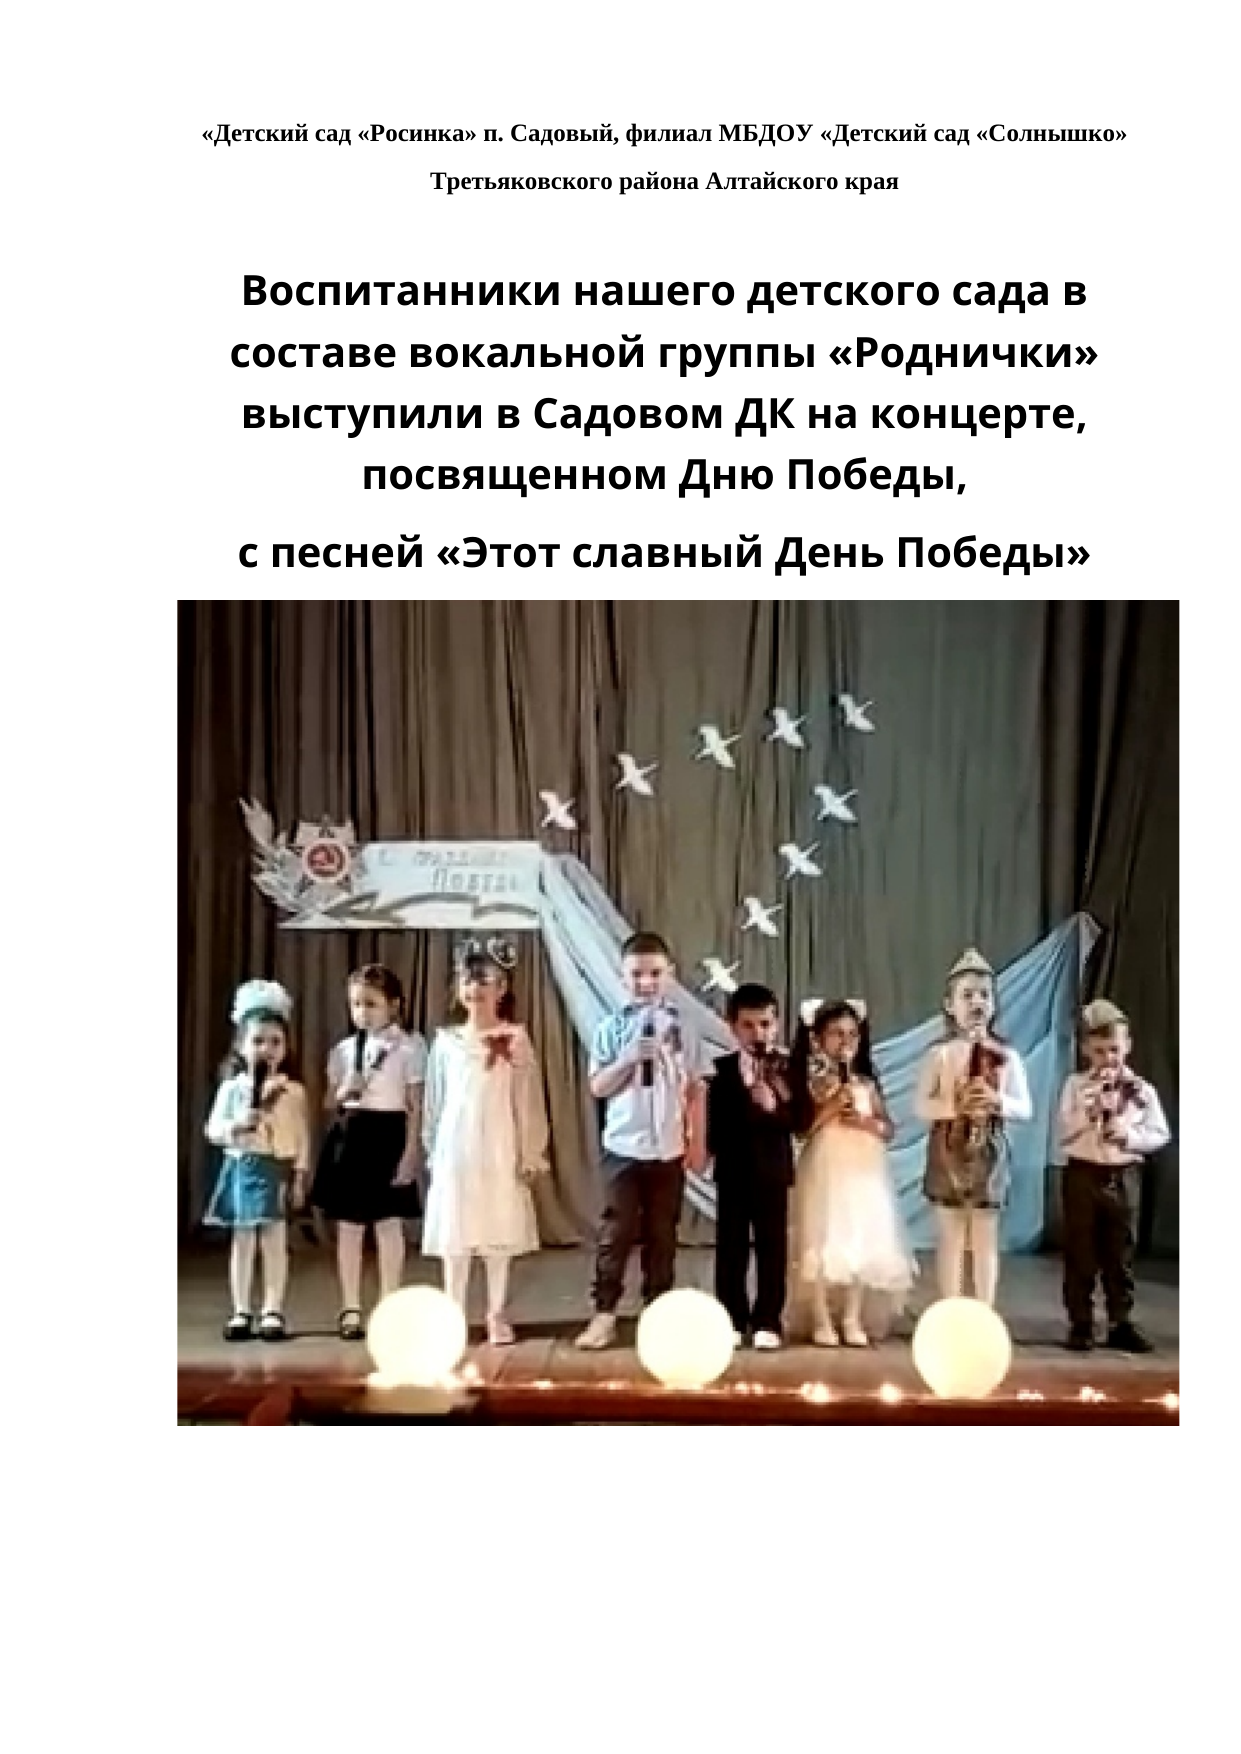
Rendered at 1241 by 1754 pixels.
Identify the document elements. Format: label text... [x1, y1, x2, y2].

text Воспитанники нашего детского сада в составе вокальной группы «Роднички» выступили в Садовом ДК на концерте, посвященном Дню Победы, [177, 261, 1152, 502]
text с песней «Этот славный День Победы» [177, 523, 1152, 580]
text «Детский сад «Росинка» п. Садовый, филиал МБДОУ «Детский сад «Солнышко» [177, 118, 1152, 147]
text Третьяковского района Алтайского края [177, 166, 1152, 194]
picture [177, 600, 1180, 1426]
